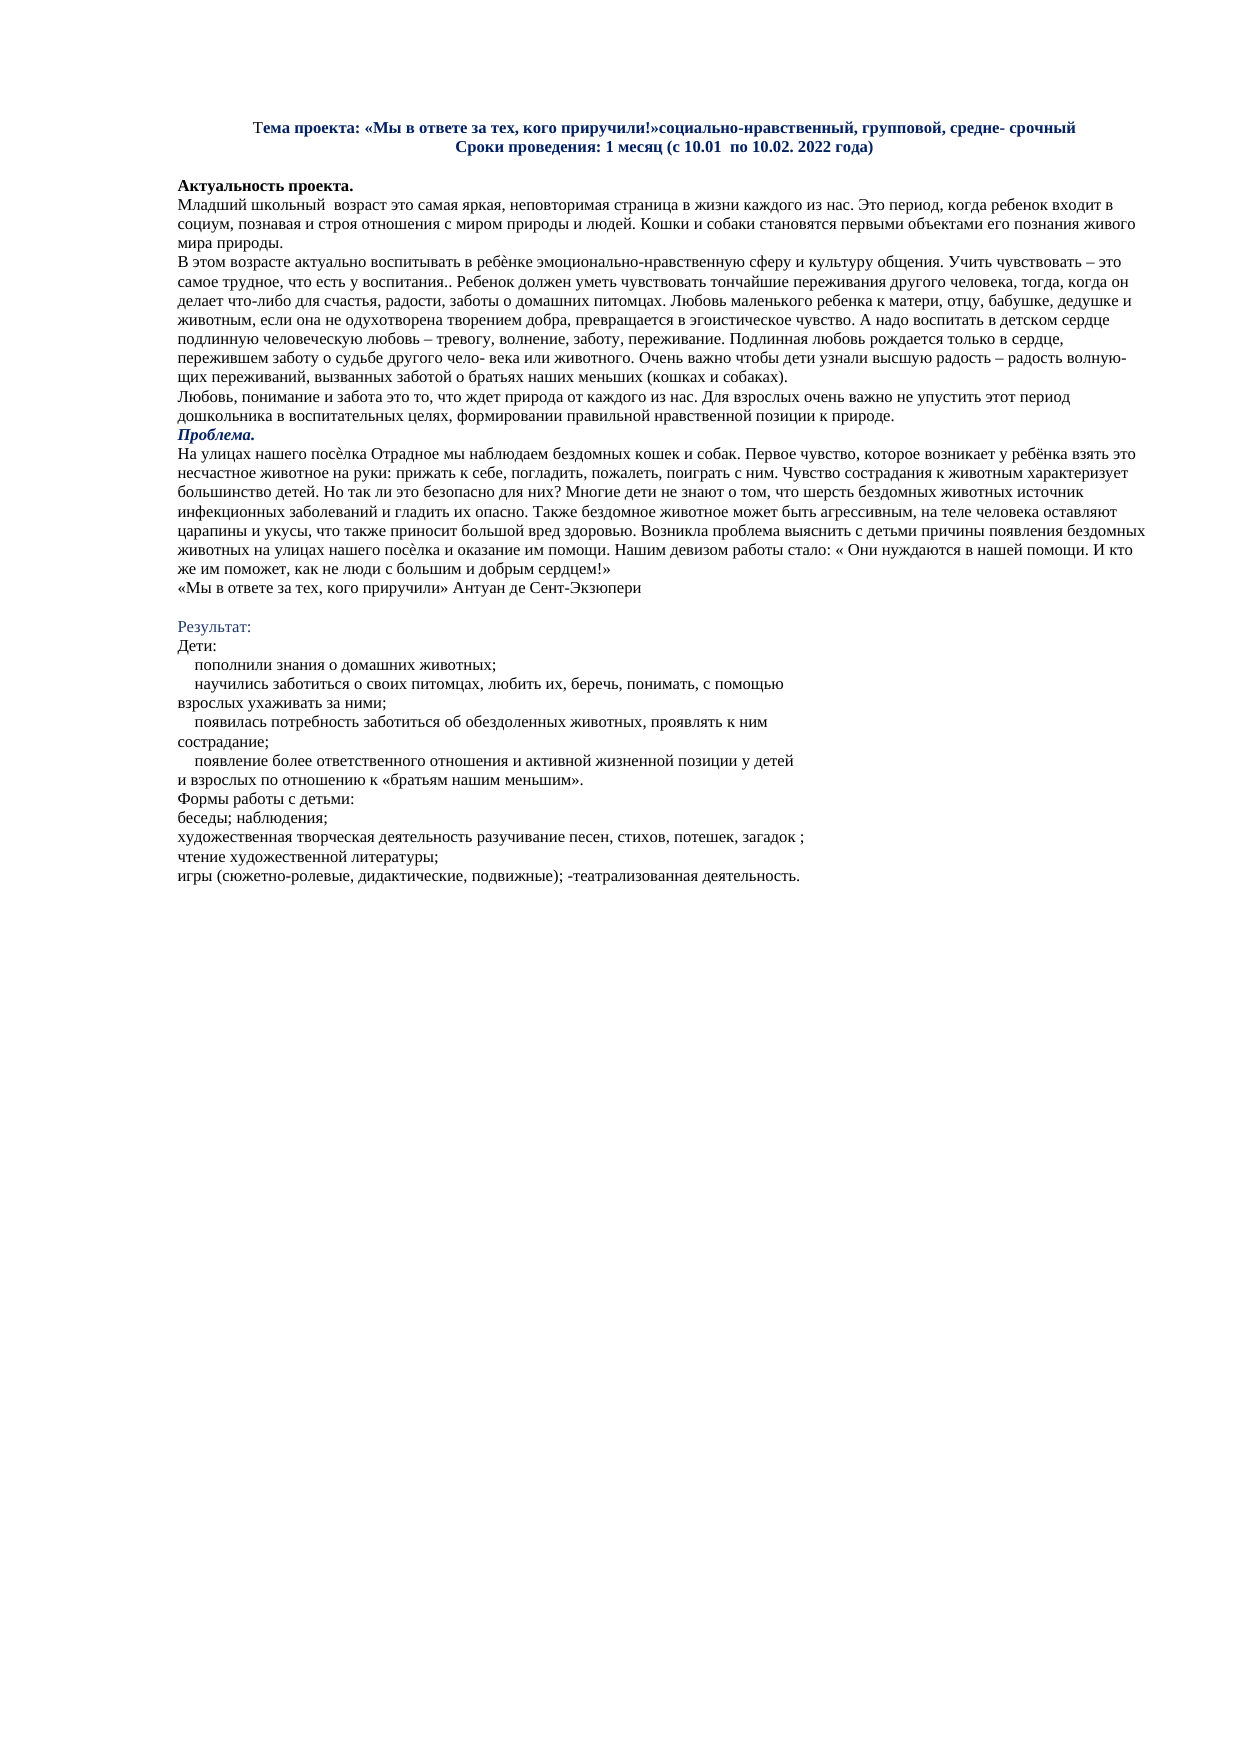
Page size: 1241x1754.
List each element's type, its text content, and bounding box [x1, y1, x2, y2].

text взрослых ухаживать за ними; [177, 693, 1152, 712]
text Актуальность проекта. [177, 176, 1152, 195]
text сострадание; [177, 731, 1152, 751]
text  появление более ответственного отношения и активной жизненной позиции у детей [177, 751, 1152, 770]
text В этом возрасте актуально воспитывать в ребѐнке эмоционально-нравственную сферу и культуру общения. Учить чувствовать – это самое трудное, что есть у воспитания.. Ребенок должен уметь чувствовать тончайшие переживания другого человека, тогда, когда он делает что-либо для счастья, радости, заботы о домашних питомцах. Любовь маленького ребенка к матери, отцу, бабушке, дедушке и животным, если она не одухотворена творением добра, превращается в эгоистическое чувство. А надо воспитать в детском сердце подлинную человеческую любовь – тревогу, волнение, заботу, переживание. Подлинная любовь рождается только в сердце, пережившем заботу о судьбе другого чело- века или животного. Очень важно чтобы дети узнали высшую радость – радость волную- щих переживаний, вызванных заботой о братьях наших меньших (кошках и собаках). [177, 252, 1152, 386]
text «Мы в ответе за тех, кого приручили» Антуан де Сент-Экзюпери [177, 578, 1152, 597]
text Сроки проведения: 1 месяц (с 10.01 по 10.02. 2022 года) [177, 137, 1152, 156]
text игры (сюжетно-ролевые, дидактические, подвижные); -театрализованная деятельность. [177, 866, 1152, 885]
text  научились заботиться о своих питомцах, любить их, беречь, понимать, с помощью [177, 674, 1152, 693]
text Младший школьный возраст это самая яркая, неповторимая страница в жизни каждого из нас. Это период, когда ребенок входит в социум, познавая и строя отношения с миром природы и людей. Кошки и собаки становятся первыми объектами его познания живого мира природы. [177, 195, 1152, 252]
text Формы работы с детьми: [177, 789, 1152, 808]
text художественная творческая деятельность разучивание песен, стихов, потешек, загадок ; [177, 827, 1152, 846]
text  пополнили знания о домашних животных; [177, 655, 1152, 674]
text Дети: [177, 636, 1152, 655]
text На улицах нашего посѐлка Отрадное мы наблюдаем бездомных кошек и собак. Первое чувство, которое возникает у ребёнка взять это несчастное животное на руки: прижать к себе, погладить, пожалеть, поиграть с ним. Чувство сострадания к животным характеризует большинство детей. Но так ли это безопасно для них? Многие дети не знают о том, что шерсть бездомных животных источник инфекционных заболеваний и гладить их опасно. Также бездомное животное может быть агрессивным, на теле человека оставляют царапины и укусы, что также приносит большой вред здоровью. Возникла проблема выяснить с детьми причины появления бездомных животных на улицах нашего посѐлка и оказание им помощи. Нашим девизом работы стало: « Они нуждаются в нашей помощи. И кто же им поможет, как не люди с большим и добрым сердцем!» [177, 444, 1152, 578]
text беседы; наблюдения; [177, 808, 1152, 827]
text  появилась потребность заботиться об обездоленных животных, проявлять к ним [177, 712, 1152, 731]
text Проблема. [177, 425, 1152, 444]
text Любовь, понимание и забота это то, что ждет природа от каждого из нас. Для взрослых очень важно не упустить этот период дошкольника в воспитательных целях, формировании правильной нравственной позиции к природе. [177, 386, 1152, 425]
text Результат: [177, 616, 1152, 636]
text чтение художественной литературы; [177, 846, 1152, 866]
text и взрослых по отношению к «братьям нашим меньшим». [177, 770, 1152, 789]
text Тема проекта: «Мы в ответе за тех, кого приручили!»социально-нравственный, групповой, средне- срочный [177, 118, 1152, 137]
